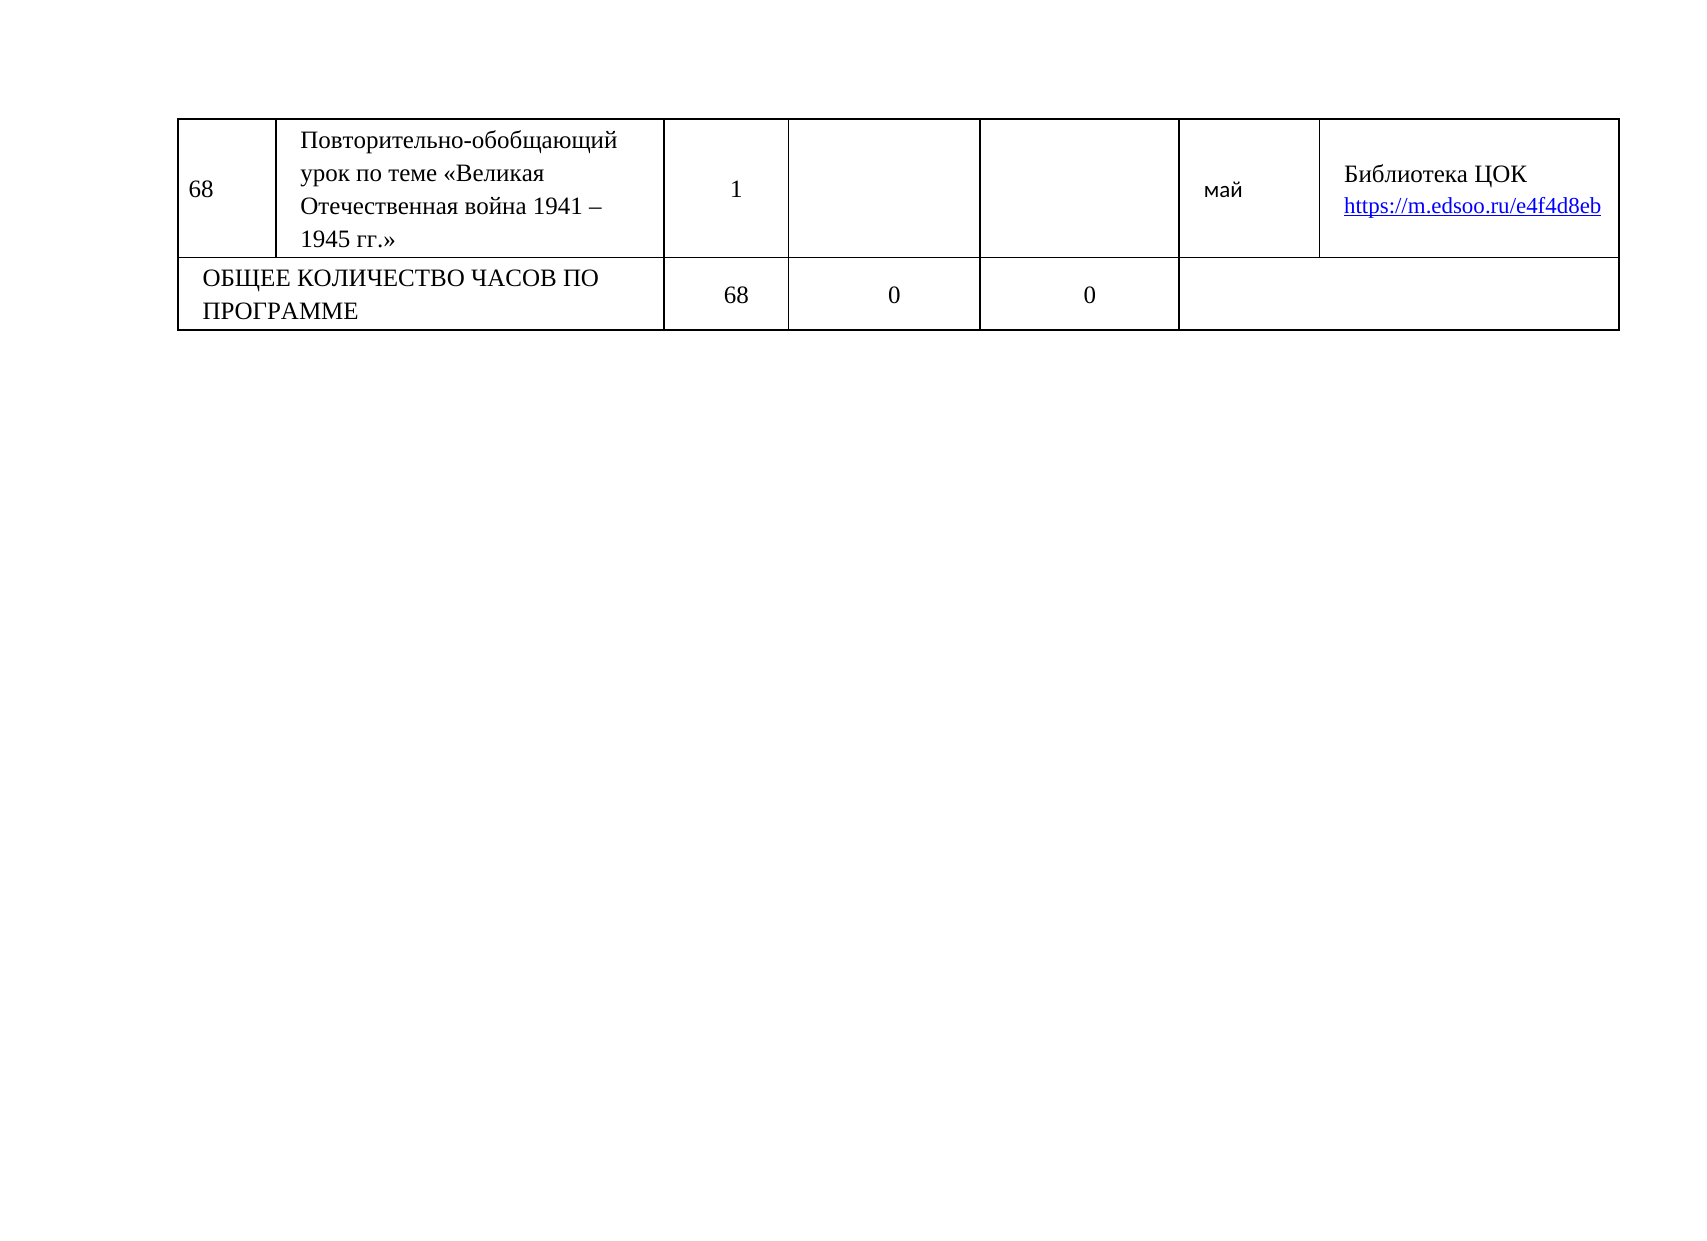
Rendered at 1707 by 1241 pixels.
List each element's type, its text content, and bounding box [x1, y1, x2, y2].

table_cell 1 [665, 120, 788, 257]
table_cell [981, 120, 1178, 257]
table_cell 0 [981, 258, 1178, 329]
table_cell Библиотека ЦОК https://m.edsoo.ru/e4f4d8eb [1320, 120, 1618, 257]
table_cell май [1180, 120, 1319, 257]
table_cell ОБЩЕЕ КОЛИЧЕСТВО ЧАСОВ ПО ПРОГРАММЕ [179, 258, 663, 329]
table_cell [1180, 258, 1618, 329]
table_cell 68 [665, 258, 788, 329]
table_cell [789, 120, 979, 257]
table_cell 68 [179, 120, 275, 257]
table_cell Повторительно-обобщающий урок по теме «Великая Отечественная война 1941 – 1945 гг.» [277, 120, 663, 257]
table_cell 0 [789, 258, 979, 329]
